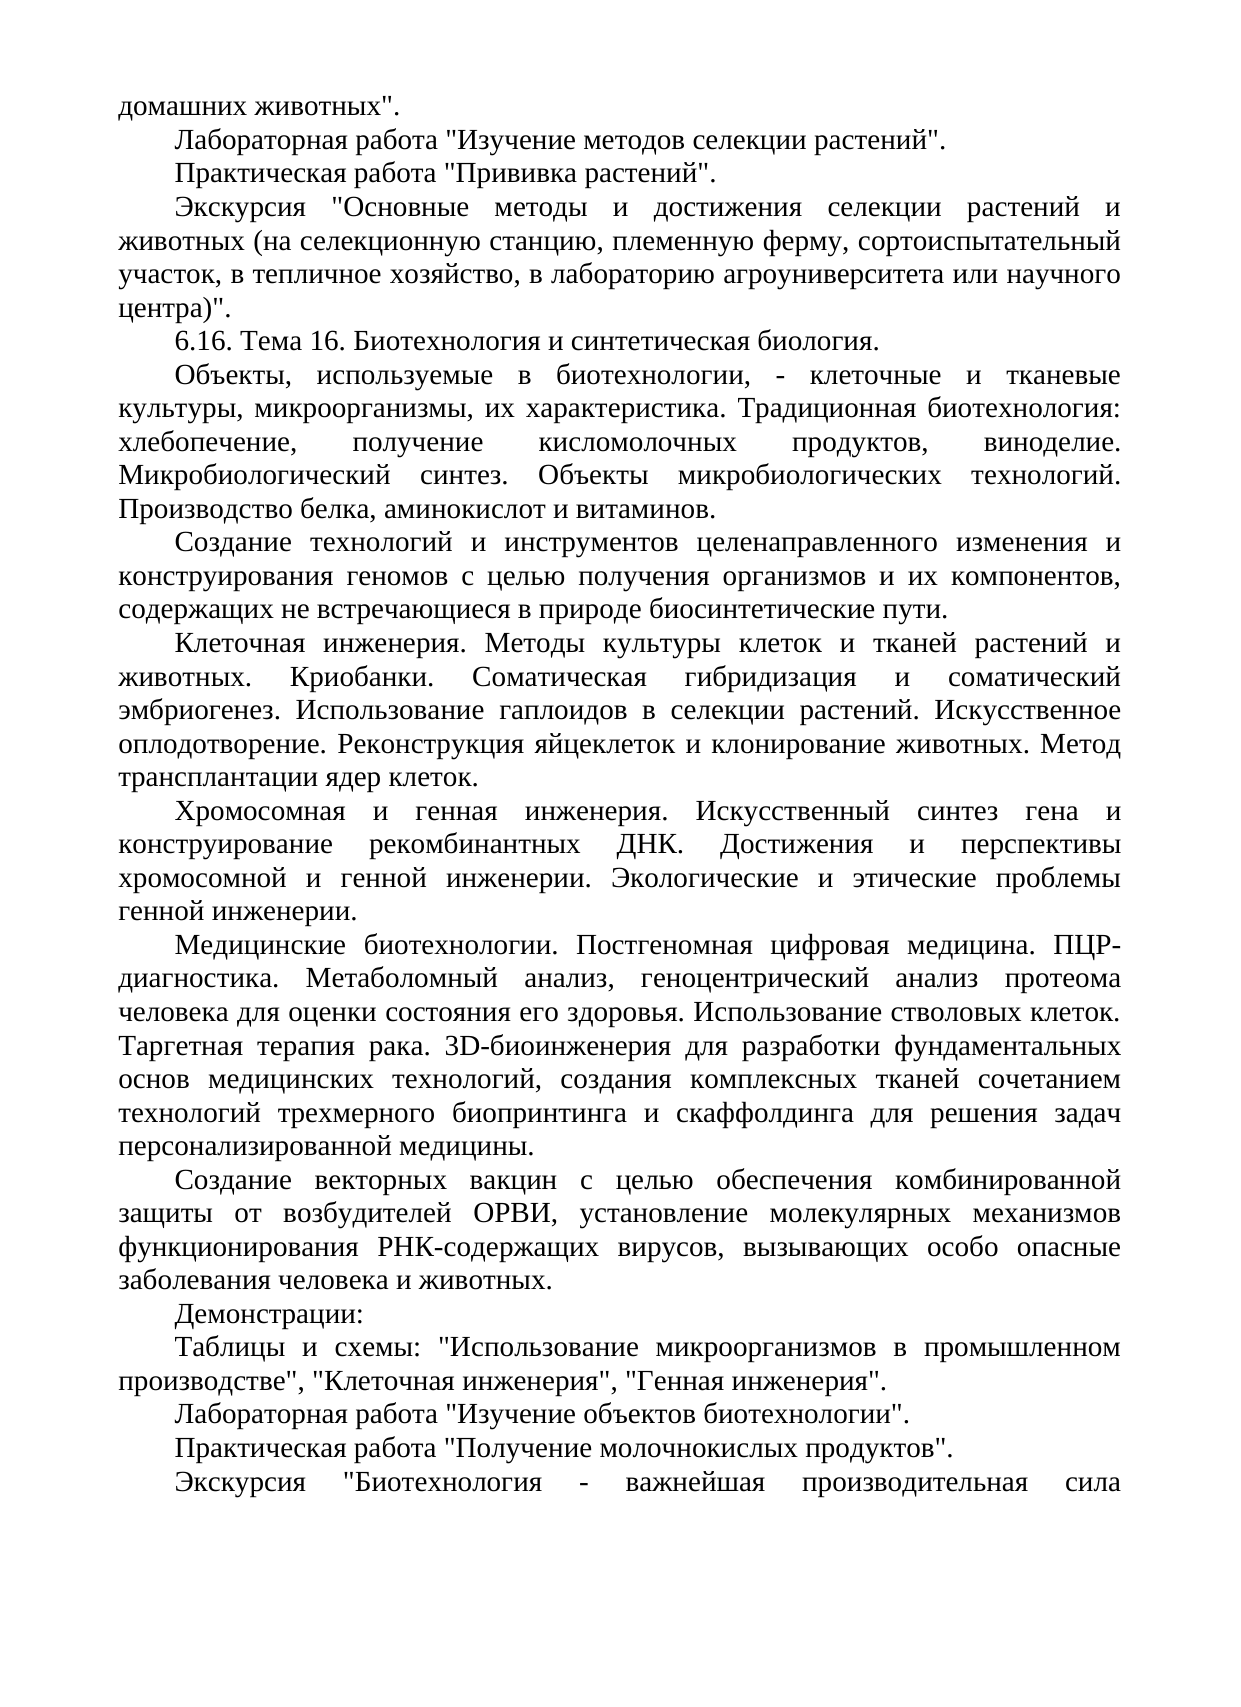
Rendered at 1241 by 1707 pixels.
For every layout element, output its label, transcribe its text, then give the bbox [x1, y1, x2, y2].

text Таблицы и схемы: "Использование микроорганизмов в промышленном производстве", "Клеточная инженерия", "Генная инженерия". [118, 1329, 1122, 1397]
text 6.16. Тема 16. Биотехнология и синтетическая биология. [118, 323, 1122, 357]
text Практическая работа "Получение молочнокислых продуктов". [118, 1430, 1122, 1464]
text Хромосомная и генная инженерия. Искусственный синтез гена и конструирование рекомбинантных ДНК. Достижения и перспективы хромосомной и генной инженерии. Экологические и этические проблемы генной инженерии. [118, 793, 1122, 927]
text Демонстрации: [118, 1296, 1122, 1329]
text Медицинские биотехнологии. Постгеномная цифровая медицина. ПЦР-диагностика. Метаболомный анализ, геноцентрический анализ протеома человека для оценки состояния его здоровья. Использование стволовых клеток. Таргетная терапия рака. 3D-биоинженерия для разработки фундаментальных основ медицинских технологий, создания комплексных тканей сочетанием технологий трехмерного биопринтинга и скаффолдинга для решения задач персонализированной медицины. [118, 927, 1122, 1162]
text Лабораторная работа "Изучение методов селекции растений". [118, 122, 1122, 156]
text Клеточная инженерия. Методы культуры клеток и тканей растений и животных. Криобанки. Соматическая гибридизация и соматический эмбриогенез. Использование гаплоидов в селекции растений. Искусственное оплодотворение. Реконструкция яйцеклеток и клонирование животных. Метод трансплантации ядер клеток. [118, 625, 1122, 793]
text Объекты, используемые в биотехнологии, - клеточные и тканевые культуры, микроорганизмы, их характеристика. Традиционная биотехнология: хлебопечение, получение кисломолочных продуктов, виноделие. Микробиологический синтез. Объекты микробиологических технологий. Производство белка, аминокислот и витаминов. [118, 357, 1122, 524]
text Лабораторная работа "Изучение объектов биотехнологии". [118, 1397, 1122, 1430]
text Экскурсия "Основные методы и достижения селекции растений и животных (на селекционную станцию, племенную ферму, сортоиспытательный участок, в тепличное хозяйство, в лабораторию агроуниверситета или научного центра)". [118, 189, 1122, 323]
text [118, 88, 1122, 122]
text Создание технологий и инструментов целенаправленного изменения и конструирования геномов с целью получения организмов и их компонентов, содержащих не встречающиеся в природе биосинтетические пути. [118, 524, 1122, 625]
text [118, 1464, 1122, 1497]
text Создание векторных вакцин с целью обеспечения комбинированной защиты от возбудителей ОРВИ, установление молекулярных механизмов функционирования РНК-содержащих вирусов, вызывающих особо опасные заболевания человека и животных. [118, 1162, 1122, 1296]
text Практическая работа "Прививка растений". [118, 156, 1122, 189]
